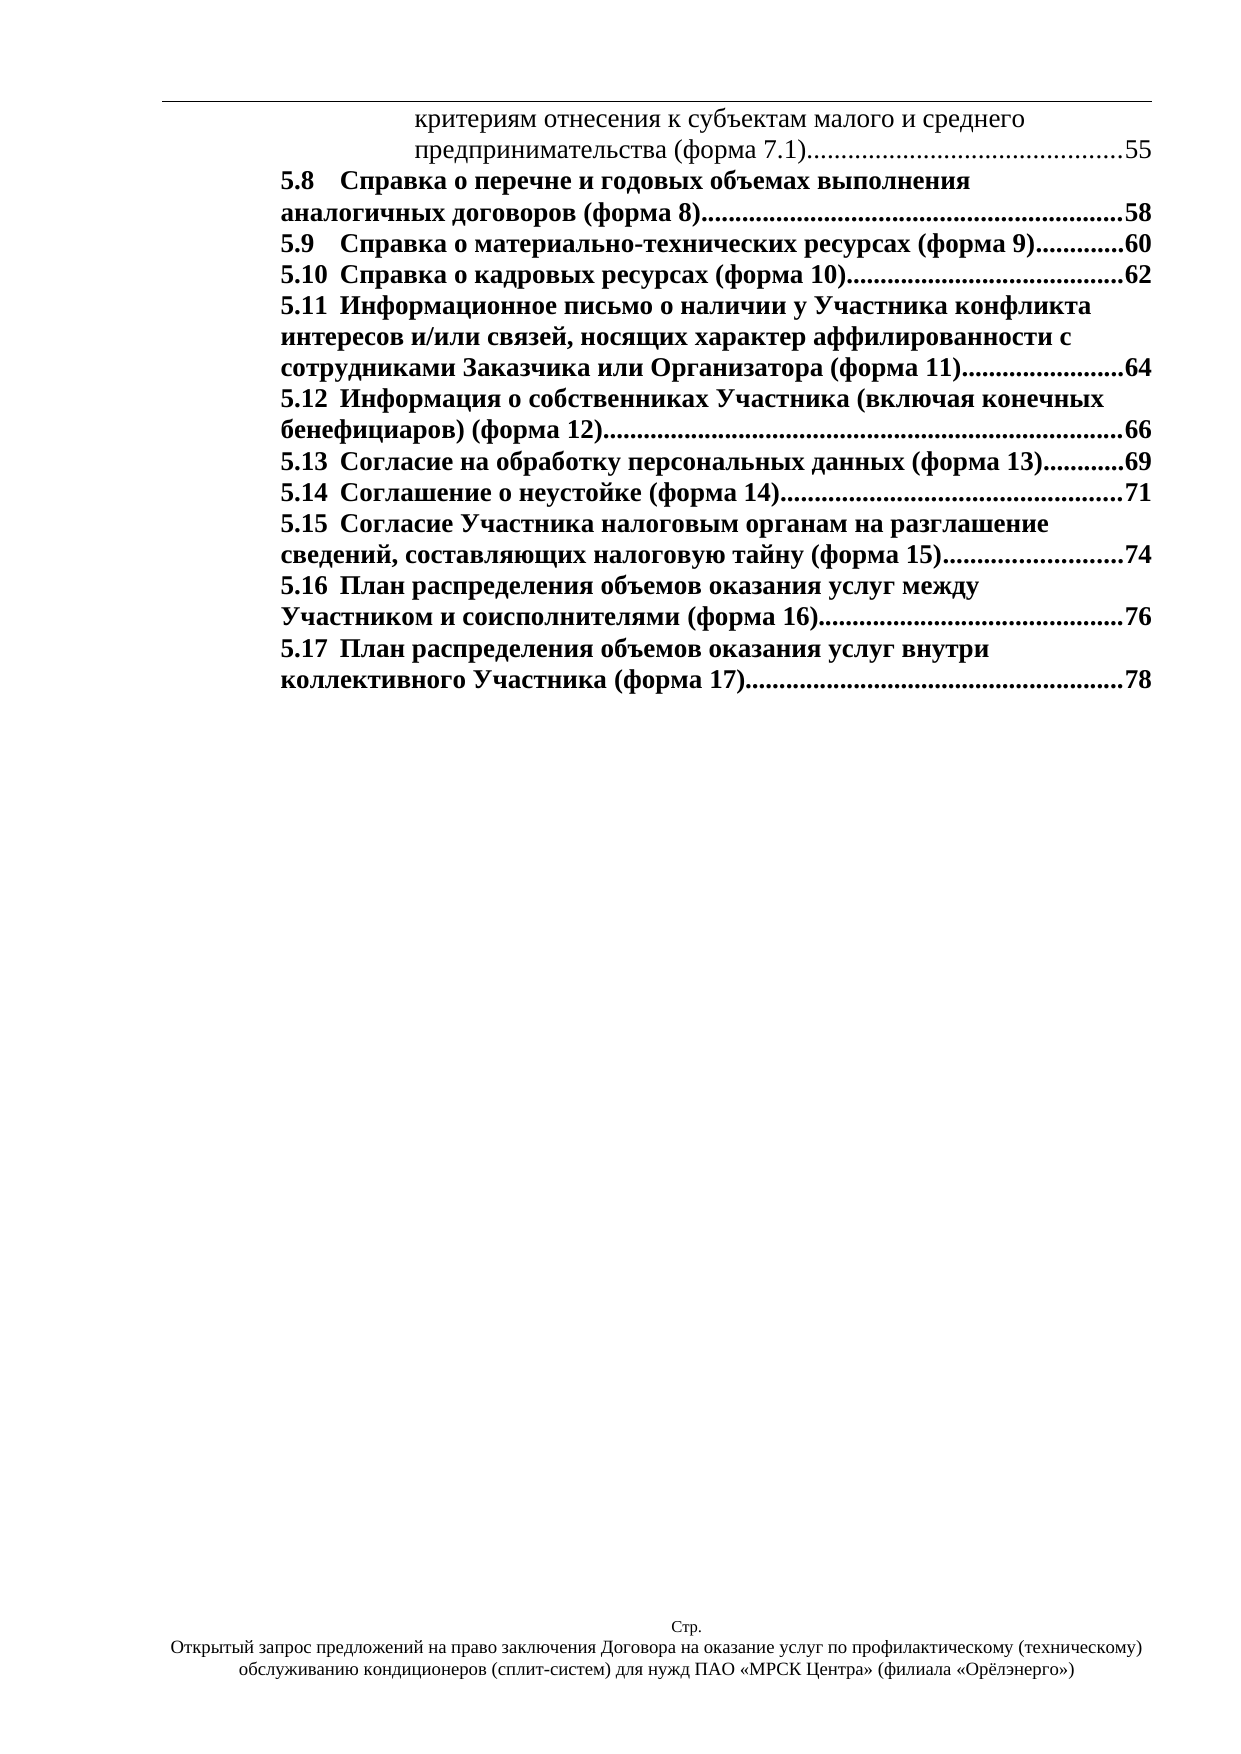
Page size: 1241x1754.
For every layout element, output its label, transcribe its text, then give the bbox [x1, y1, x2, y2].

text 5.12 Информация о собственниках Участника (включая конечных бенефициаров) (форма 12) 66 [280, 382, 1133, 445]
text 5.15 Согласие Участника налоговым органам на разглашение сведений, составляющих налоговую тайну (форма 15) 74 [280, 507, 1133, 569]
text 5.16 План распределения объемов оказания услуг между Участником и соисполнителями (форма 16) 76 [280, 569, 1133, 632]
text 5.11 Информационное письмо о наличии у Участника конфликта интересов и/или связей, носящих характер аффилированности с сотрудниками Заказчика или Организатора (форма 11) 64 [280, 289, 1133, 382]
text 5.13 Согласие на обработку персональных данных (форма 13) 69 [280, 445, 1133, 476]
text 5.14 Соглашение о неустойке (форма 14) 71 [280, 476, 1133, 507]
text 5.17 План распределения объемов оказания услуг внутри коллективного Участника (форма 17) 78 [280, 632, 1133, 694]
text 5.10 Справка о кадровых ресурсах (форма 10) 62 [280, 258, 1133, 289]
text 5.9 Справка о материально-технических ресурсах (форма 9) 60 [280, 227, 1133, 258]
text 5.8 Справка о перечне и годовых объемах выполнения аналогичных договоров (форма 8) 58 [280, 164, 1133, 227]
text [334, 102, 1144, 164]
